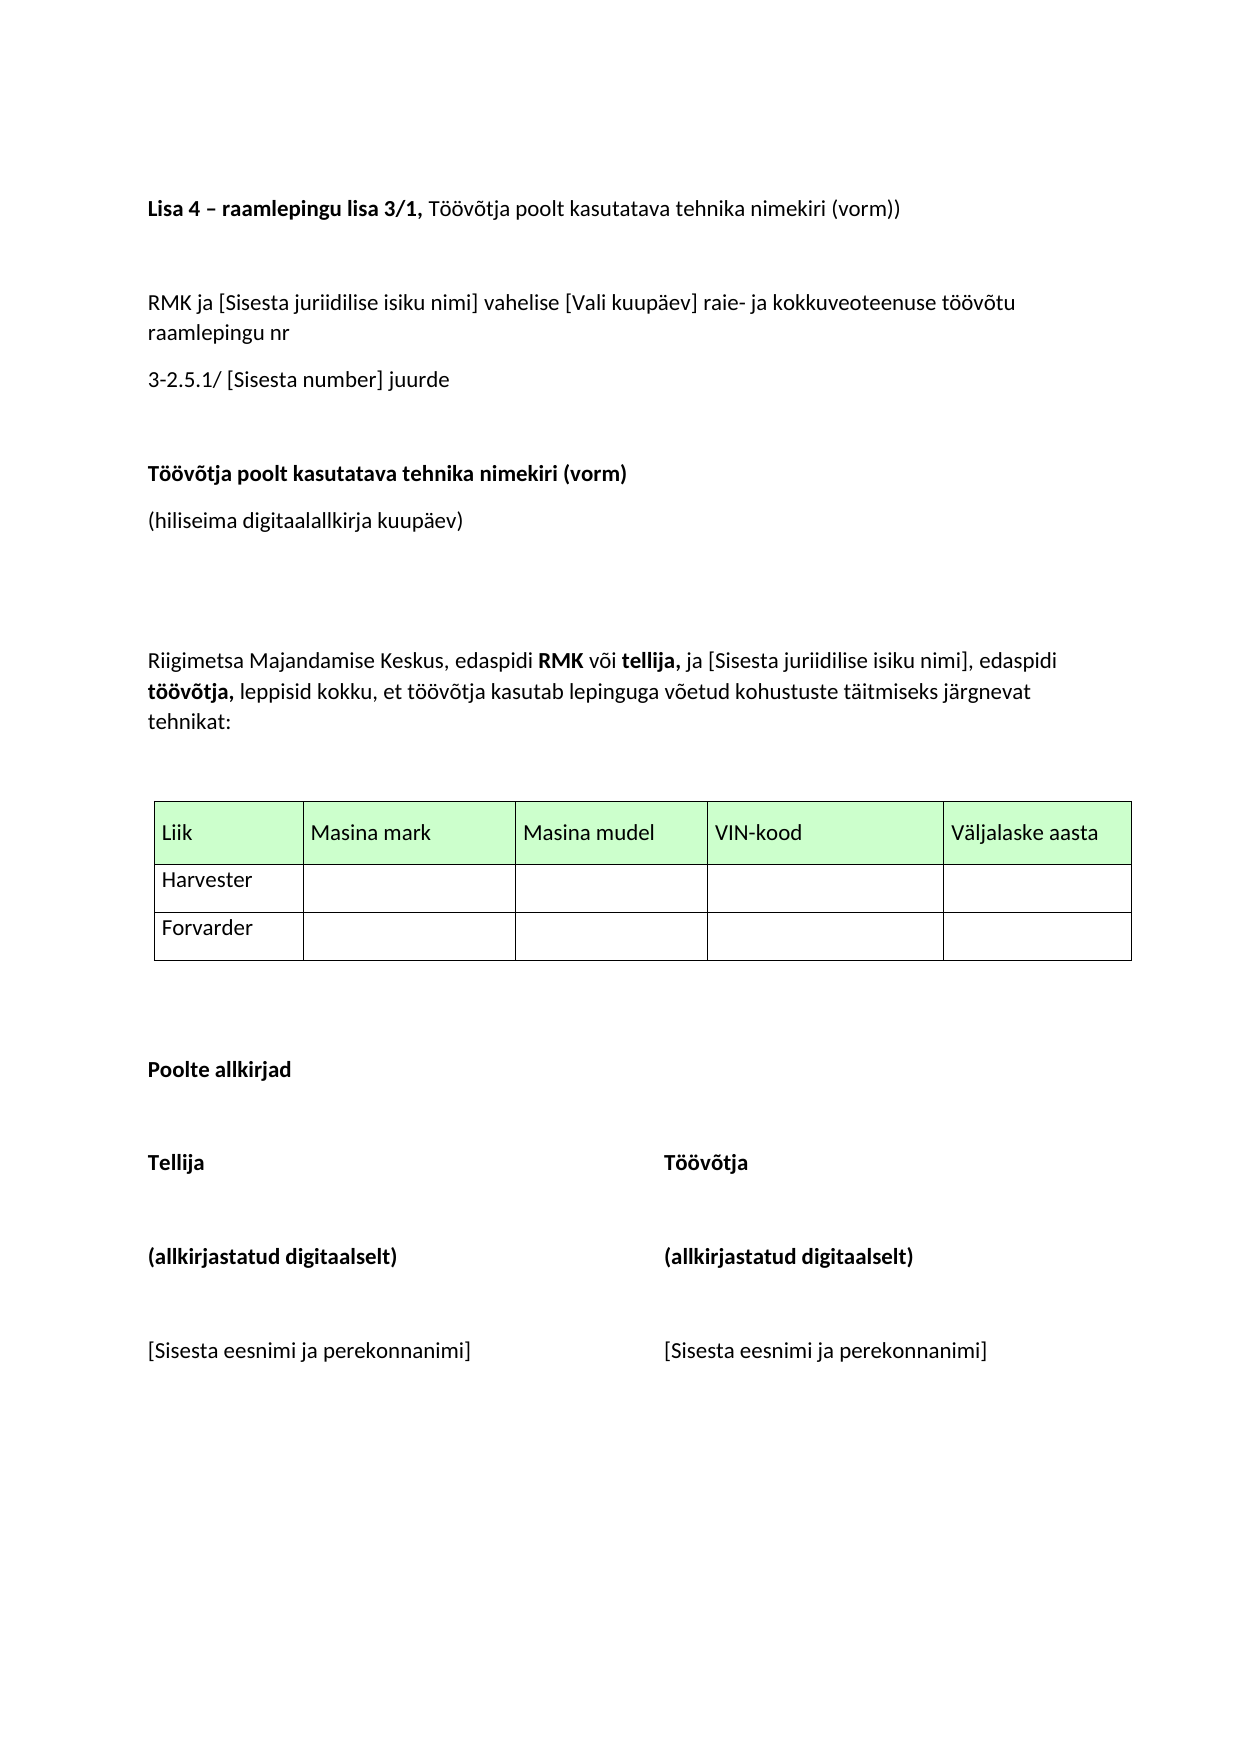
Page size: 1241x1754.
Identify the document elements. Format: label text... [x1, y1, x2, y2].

table_cell [304, 913, 515, 960]
table_cell [708, 913, 943, 960]
table_header Masina mudel [516, 802, 707, 864]
text (hiliseima digitaalallkirja kuupäev) [148, 506, 1093, 534]
table_cell [516, 913, 707, 960]
text 3-2.5.1/ juurde [148, 365, 1093, 393]
text Riigimetsa Majandamise Keskus, edaspidi RMK või tellija, ja edaspidi töövõtja, leppisid kokku, et töövõtja kasutab lepinguga võetud kohustuste täitmiseks järgnevat tehnikat: [148, 647, 1093, 735]
text Tellija Töövõtja [148, 1148, 1093, 1177]
table_cell [304, 865, 515, 912]
table_cell Forvarder [155, 913, 303, 960]
table_cell Harvester [155, 865, 303, 912]
table_header Väljalaske aasta [944, 802, 1131, 864]
text Poolte allkirjad [148, 1055, 1093, 1083]
table_cell [516, 865, 707, 912]
text Lisa 4 – raamlepingu lisa 3/1, Töövõtja poolt kasutatava tehnika nimekiri (vorm)) [148, 194, 1093, 222]
table_cell [944, 913, 1131, 960]
table_cell [708, 865, 943, 912]
table_header Liik [155, 802, 303, 864]
table_header VIN-kood [708, 802, 943, 864]
text Töövõtja poolt kasutatava tehnika nimekiri (vorm) [148, 459, 1093, 487]
table_header Masina mark [304, 802, 515, 864]
table_cell [944, 865, 1131, 912]
text RMK ja vahelise raie- ja kokkuveoteenuse töövõtu raamlepingu nr [148, 288, 1093, 346]
